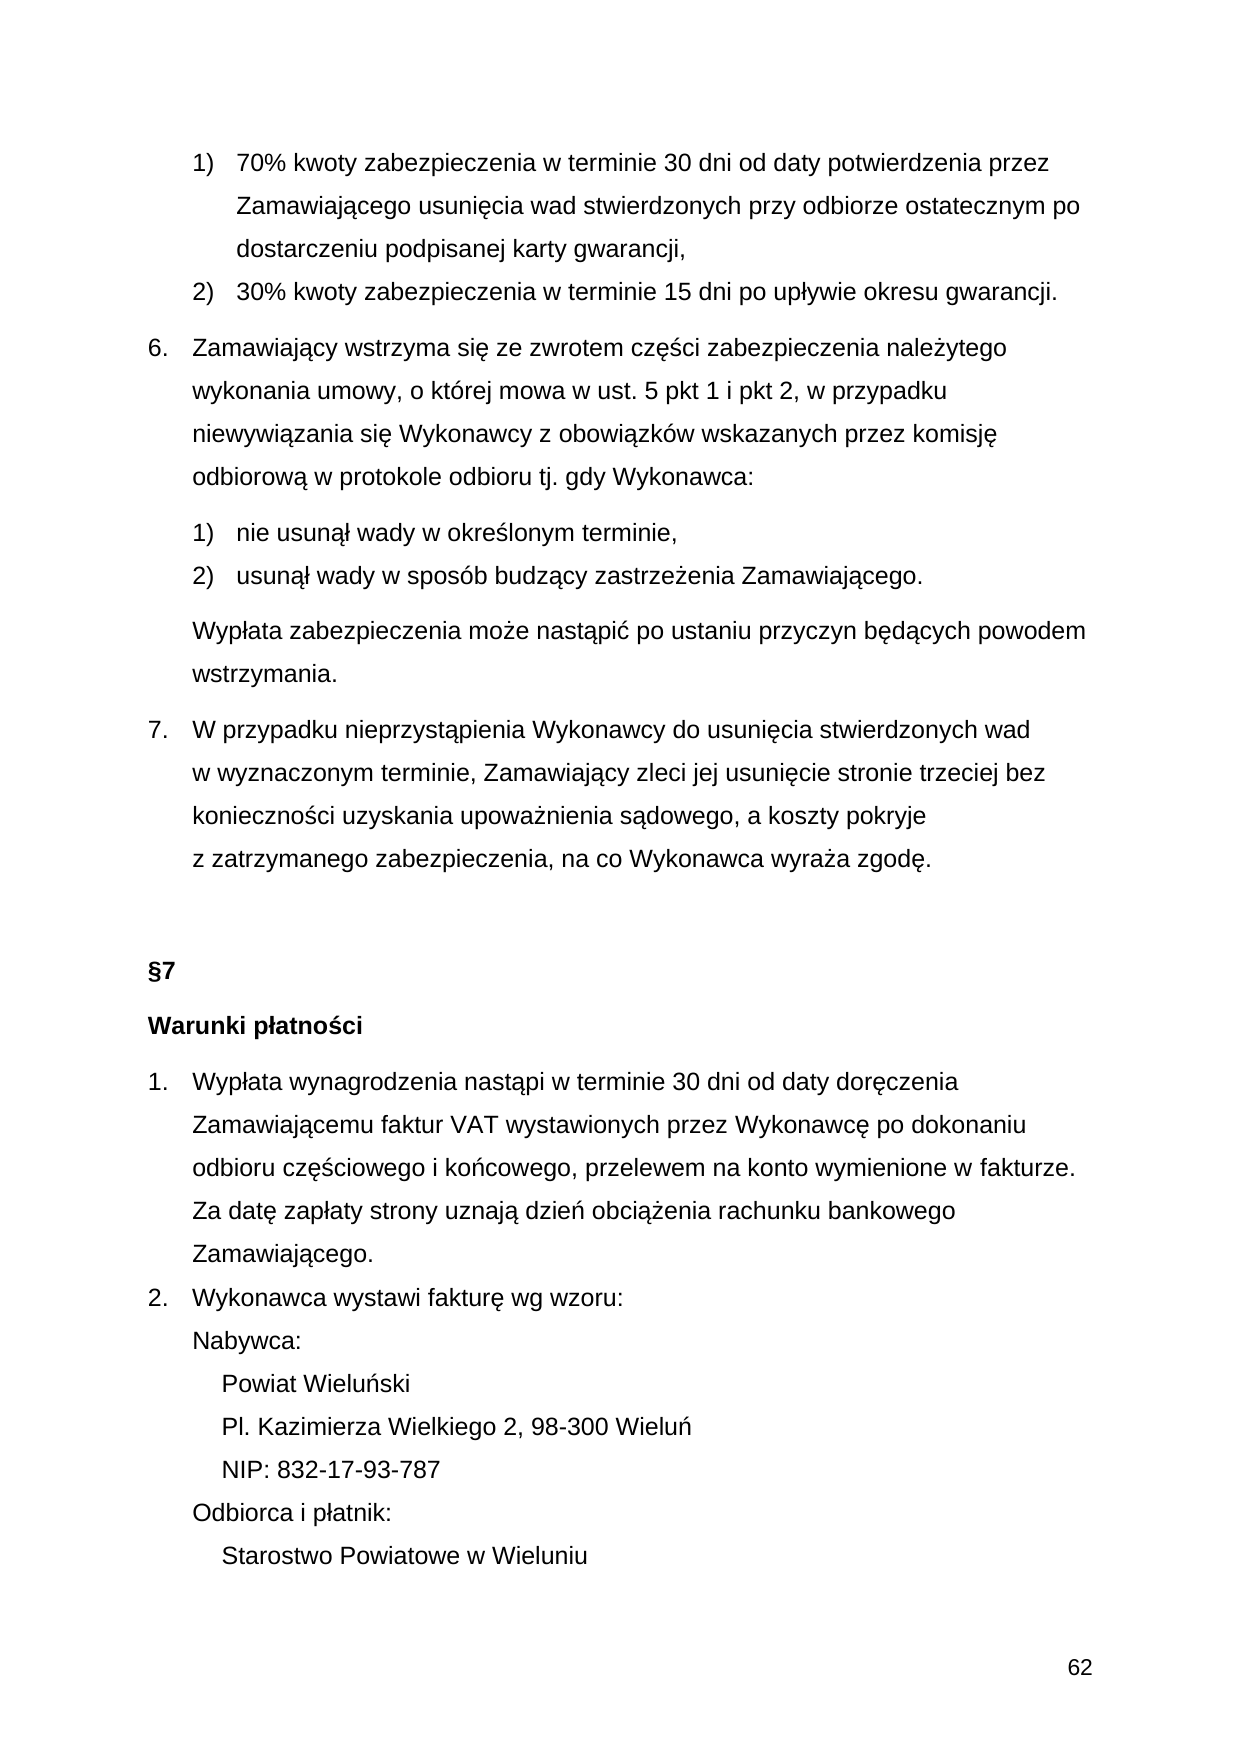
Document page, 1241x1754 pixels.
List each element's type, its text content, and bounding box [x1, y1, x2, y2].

text Nabywca: [192, 1326, 1093, 1354]
list nie usunął wady w określonym terminie, [192, 518, 1093, 546]
text NIP: 832-17-93-787 [221, 1455, 1093, 1484]
list Wypłata wynagrodzenia nastąpi w terminie 30 dni od daty doręczenia Zamawiającemu faktur VAT wystawionych przez Wykonawcę po dokonaniu odbioru częściowego i końcowego, przelewem na konto wymienione w fakturze. Za datę zapłaty strony uznają dzień obciążenia rachunku bankowego Zamawiającego. [148, 1067, 1093, 1268]
list W przypadku nieprzystąpienia Wykonawcy do usunięcia stwierdzonych wad w wyznaczonym terminie, Zamawiający zleci jej usunięcie stronie trzeciej bez konieczności uzyskania upoważnienia sądowego, a koszty pokryje z zatrzymanego zabezpieczenia, na co Wykonawca wyraża zgodę. [148, 715, 1093, 873]
text Warunki płatności [148, 1011, 1093, 1040]
list Wykonawca wystawi fakturę wg wzoru: [148, 1283, 1093, 1311]
text Powiat Wieluński [221, 1369, 1093, 1398]
text §7 [148, 956, 1093, 984]
text Wypłata zabezpieczenia może nastąpić po ustaniu przyczyn będących powodem wstrzymania. [192, 616, 1093, 688]
text Starostwo Powiatowe w Wieluniu [221, 1541, 1093, 1570]
list 30% kwoty zabezpieczenia w terminie 15 dni po upływie okresu gwarancji. [192, 277, 1093, 306]
text Odbiorca i płatnik: [192, 1498, 1093, 1527]
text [221, 1412, 1093, 1441]
list usunął wady w sposób budzący zastrzeżenia Zamawiającego. [192, 561, 1093, 589]
list Zamawiający wstrzyma się ze zwrotem części zabezpieczenia należytego wykonania umowy, o której mowa w ust. 5 pkt 1 i pkt 2, w przypadku niewywiązania się Wykonawcy z obowiązków wskazanych przez komisję odbiorową w protokole odbioru tj. gdy Wykonawca: [148, 333, 1093, 491]
list 70% kwoty zabezpieczenia w terminie 30 dni od daty potwierdzenia przez Zamawiającego usunięcia wad stwierdzonych przy odbiorze ostatecznym po dostarczeniu podpisanej karty gwarancji, [192, 148, 1093, 263]
